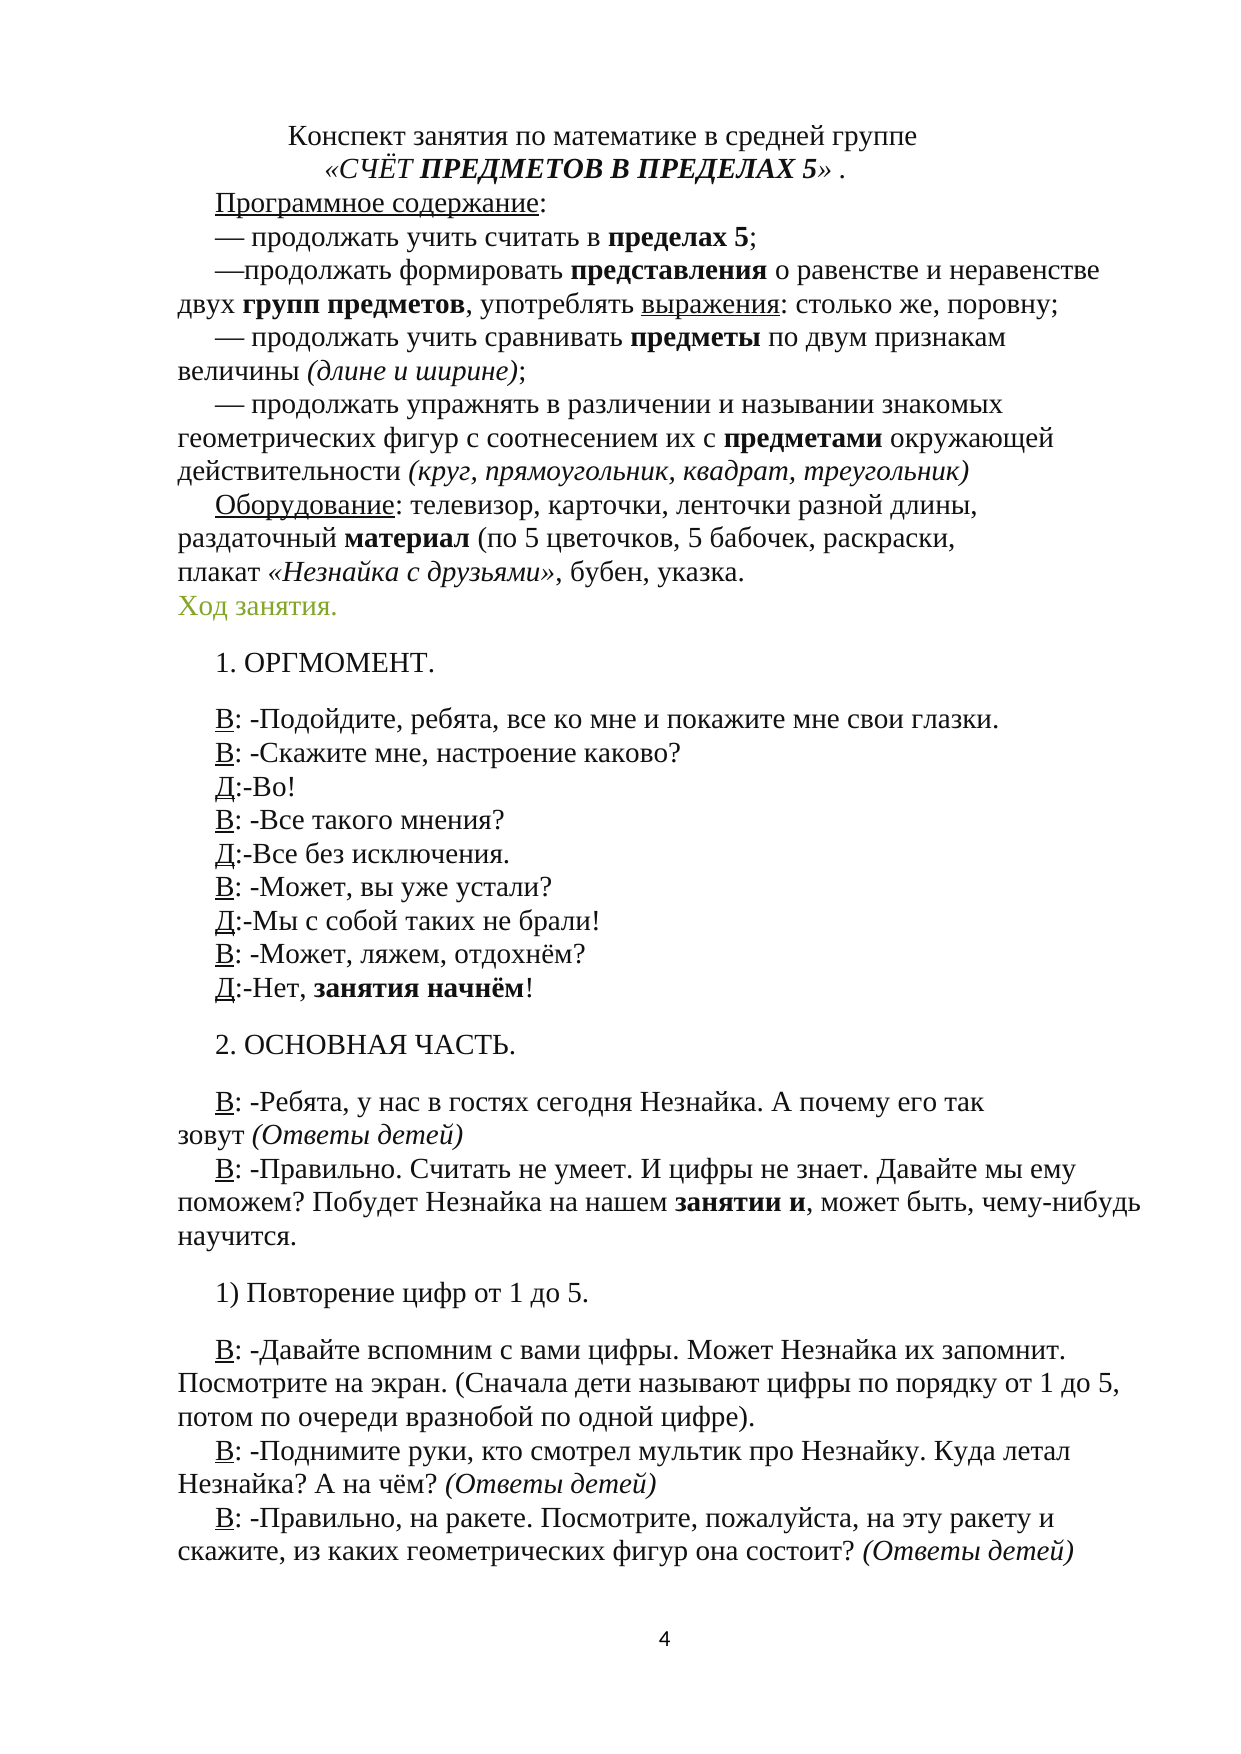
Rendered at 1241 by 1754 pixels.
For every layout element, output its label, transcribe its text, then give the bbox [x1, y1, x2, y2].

text В: -Поднимите руки, кто смотрел мультик про Незнайку. Куда летал Незнайка? А на чём? (Ответы детей) [177, 1433, 1152, 1500]
text В: -Скажите мне, настроение каково? [177, 735, 1152, 769]
text В: -Давайте вспомним с вами цифры. Может Незнайка их запомнит. Посмотрите на экран. (Сначала дети называют цифры по порядку от 1 до 5, потом по очереди вразнобой по одной цифре). [177, 1332, 1152, 1433]
text «СЧЁТ ПРЕДМЕТОВ В ПРЕДЕЛАХ 5» . [177, 152, 1152, 185]
text 1) Повторение цифр от 1 до 5. [177, 1275, 1152, 1309]
text Программное содержание: [177, 185, 1152, 219]
text Д:-Во! [177, 769, 1152, 802]
text — продолжать учить считать в пределах 5; [177, 219, 1152, 252]
text Д:-Все без исключения. [177, 836, 1152, 869]
text Ход занятия. [177, 588, 1152, 621]
text В: -Может, вы уже устали? [177, 869, 1152, 903]
text В: -Ребята, у нас в гостях сегодня Незнайка. А почему его так зовут (Ответы детей) [177, 1084, 1152, 1151]
text 2. ОСНОВНАЯ ЧАСТЬ. [177, 1027, 1152, 1061]
text Оборудование: телевизор, карточки, ленточки разной длины, раздаточный материал (по 5 цветочков, 5 бабочек, раскраски, плакат «Незнайка с друзьями», бубен, указка. [177, 487, 1152, 588]
text В: -Правильно, на ракете. Посмотрите, пожалуйста, на эту ракету и скажите, из каких геометрических фигур она состоит? (Ответы детей) [177, 1500, 1152, 1567]
text В: -Может, ляжем, отдохнём? [177, 936, 1152, 970]
text 1. ОРГМОМЕНТ. [177, 645, 1152, 678]
text — продолжать учить сравнивать предметы по двум признакам величины (длине и ширине); [177, 319, 1152, 386]
text В: -Правильно. Считать не умеет. И цифры не знает. Давайте мы ему поможем? Побудет Незнайка на нашем занятии и, может быть, чему-нибудь научится. [177, 1151, 1152, 1252]
text —продолжать формировать представления о равенстве и неравенстве двух групп предметов, употреблять выражения: столько же, поровну; [177, 252, 1152, 319]
text Д:-Мы с собой таких не брали! [177, 903, 1152, 936]
text В: -Подойдите, ребята, все ко мне и покажите мне свои глазки. [177, 702, 1152, 735]
text Д:-Нет, занятия начнём! [177, 970, 1152, 1003]
text В: -Все такого мнения? [177, 802, 1152, 836]
text Конспект занятия по математике в средней группе [177, 118, 1152, 152]
text — продолжать упражнять в различении и назывании знакомых геометрических фигур с соотнесением их с предметами окружающей действительности (круг, прямоугольник, квадрат, треугольник) [177, 386, 1152, 487]
